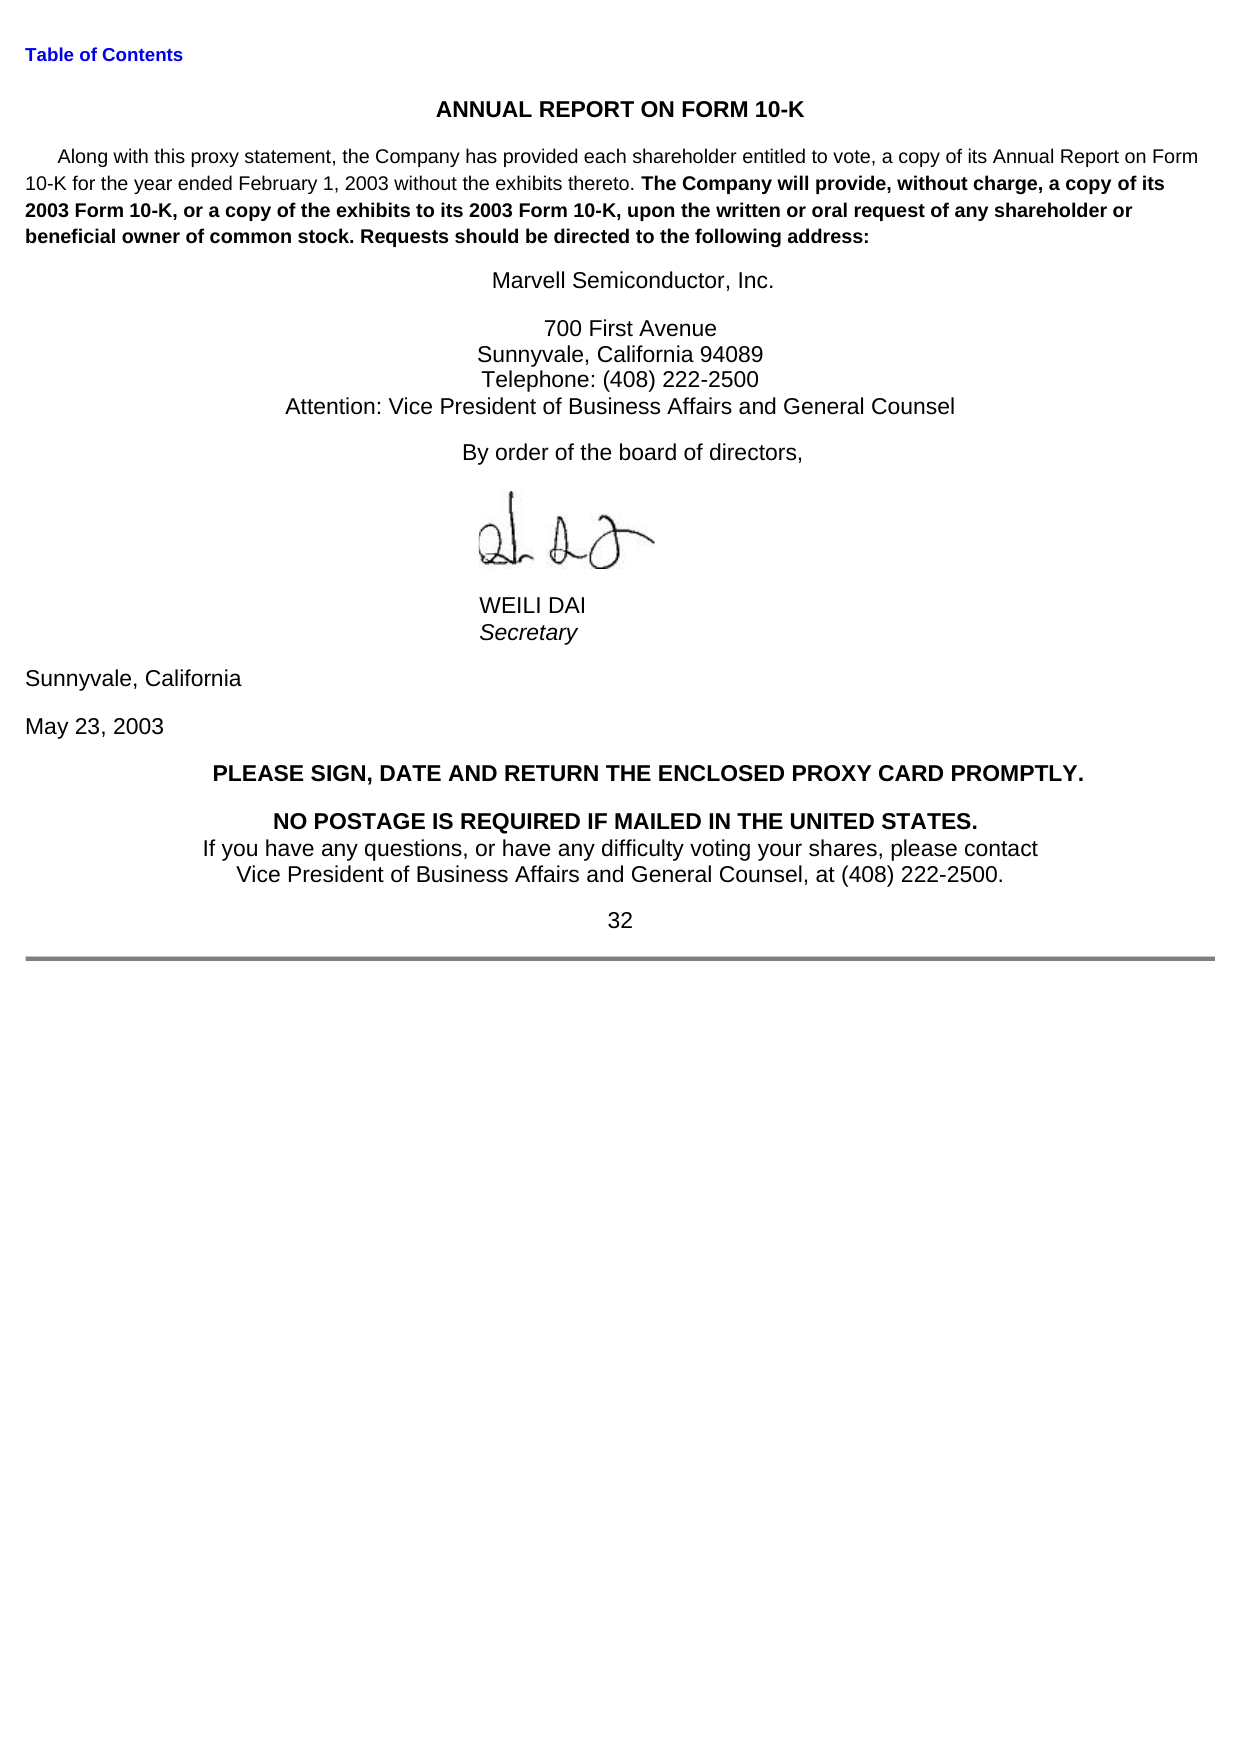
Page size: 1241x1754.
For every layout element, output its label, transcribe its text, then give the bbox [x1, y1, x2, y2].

text Marvell Semiconductor, Inc. [492, 267, 1205, 294]
text WEILI DAI [479, 592, 1205, 618]
text Along with this proxy statement, the Company has provided each shareholder entitled to vote, a copy of its Annual Report on Form 10-K for the year ended February 1, 2003 without the exhibits thereto. The Company will provide, without charge, a copy of its 2003 Form 10-K, or a copy of the exhibits to its 2003 Form 10-K, upon the written or oral request of any shareholder or beneficial owner of common stock. Requests should be directed to the following address: [25, 144, 1205, 248]
text Sunnyvale, California 94089 [25, 341, 1215, 367]
text NO POSTAGE IS REQUIRED IF MAILED IN THE UNITED STATES. [273, 808, 1205, 834]
text PLEASE SIGN, DATE AND RETURN THE ENCLOSED PROXY CARD PROMPTLY. [212, 760, 1205, 786]
text Sunnyvale, California [25, 665, 1205, 691]
text If you have any questions, or have any difficulty voting your shares, please contact [25, 834, 1215, 861]
text Attention: Vice President of Business Affairs and General Counsel [25, 393, 1215, 419]
text 32 [25, 907, 1215, 933]
text ANNUAL REPORT ON FORM 10-K [25, 96, 1215, 122]
text 700 First Avenue [544, 315, 1205, 341]
text May 23, 2003 [25, 713, 1205, 739]
text Vice President of Business Affairs and General Counsel, at (408) 222-2500. [25, 861, 1215, 887]
text By order of the board of directors, [25, 438, 1240, 465]
picture [478, 491, 655, 569]
text Table of Contents [25, 44, 1205, 65]
text Telephone: (408) 222-2500 [25, 367, 1215, 392]
picture [25, 956, 1215, 961]
text Secretary [479, 619, 1205, 645]
